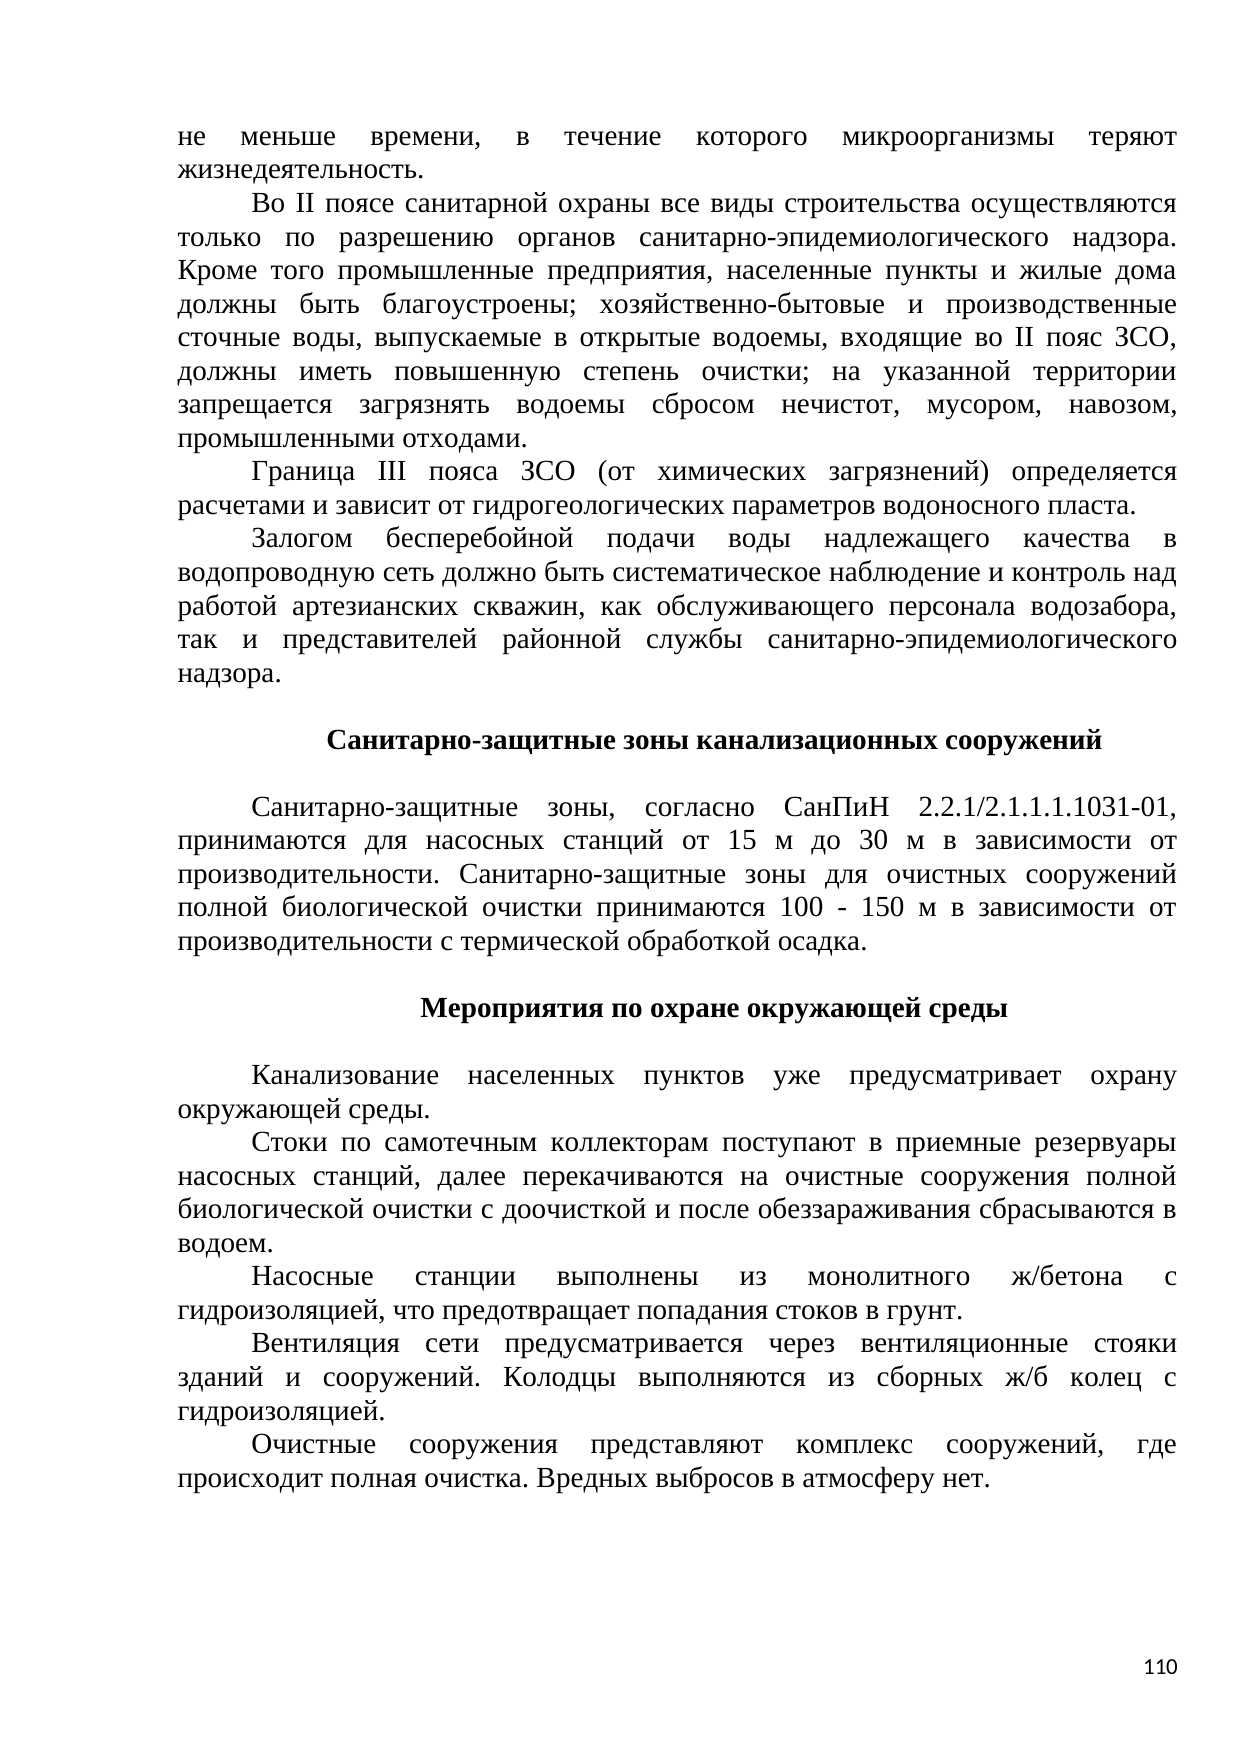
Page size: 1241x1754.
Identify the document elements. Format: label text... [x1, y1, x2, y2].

text Мероприятия по охране окружающей среды [177, 990, 1178, 1024]
text Канализование населенных пунктов уже предусматривает охрану окружающей среды. [177, 1057, 1178, 1124]
text Вентиляция сети предусматривается через вентиляционные стояки зданий и сооружений. Колодцы выполняются из сборных ж/б колец с гидроизоляцией. [177, 1326, 1178, 1426]
text Граница III пояса ЗСО (от химических загрязнений) определяется расчетами и зависит от гидрогеологических параметров водоносного пласта. [177, 453, 1178, 521]
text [177, 118, 1178, 185]
text Залогом бесперебойной подачи воды надлежащего качества в водопроводную сеть должно быть систематическое наблюдение и контроль над работой артезианских скважин, как обслуживающего персонала водозабора, так и представителей районной службы санитарно-эпидемиологического надзора. [177, 521, 1178, 688]
text Очистные сооружения представляют комплекс сооружений, где происходит полная очистка. Вредных выбросов в атмосферу нет. [177, 1426, 1178, 1493]
text Санитарно-защитные зоны канализационных сооружений [177, 722, 1178, 755]
text Стоки по самотечным коллекторам поступают в приемные резервуары насосных станций, далее перекачиваются на очистные сооружения полной биологической очистки с доочисткой и после обеззараживания сбрасываются в водоем. [177, 1124, 1178, 1258]
text Во II поясе санитарной охраны все виды строительства осуществляются только по разрешению органов санитарно-эпидемиологического надзора. Кроме того промышленные предприятия, населенные пункты и жилые дома должны быть благоустроены; хозяйственно-бытовые и производственные сточные воды, выпускаемые в открытые водоемы, входящие во II пояс ЗСО, должны иметь повышенную степень очистки; на указанной территории запрещается загрязнять водоемы сбросом нечистот, мусором, навозом, промышленными отходами. [177, 185, 1178, 453]
text Насосные станции выполнены из монолитного ж/бетона с гидроизоляцией, что предотвращает попадания стоков в грунт. [177, 1258, 1178, 1326]
text Санитарно-защитные зоны, согласно СанПиН 2.2.1/2.1.1.1.1031-01, принимаются для насосных станций от 15 м до 30 м в зависимости от производительности. Санитарно-защитные зоны для очистных сооружений полной биологической очистки принимаются 100 - 150 м в зависимости от производительности с термической обработкой осадка. [177, 789, 1178, 957]
